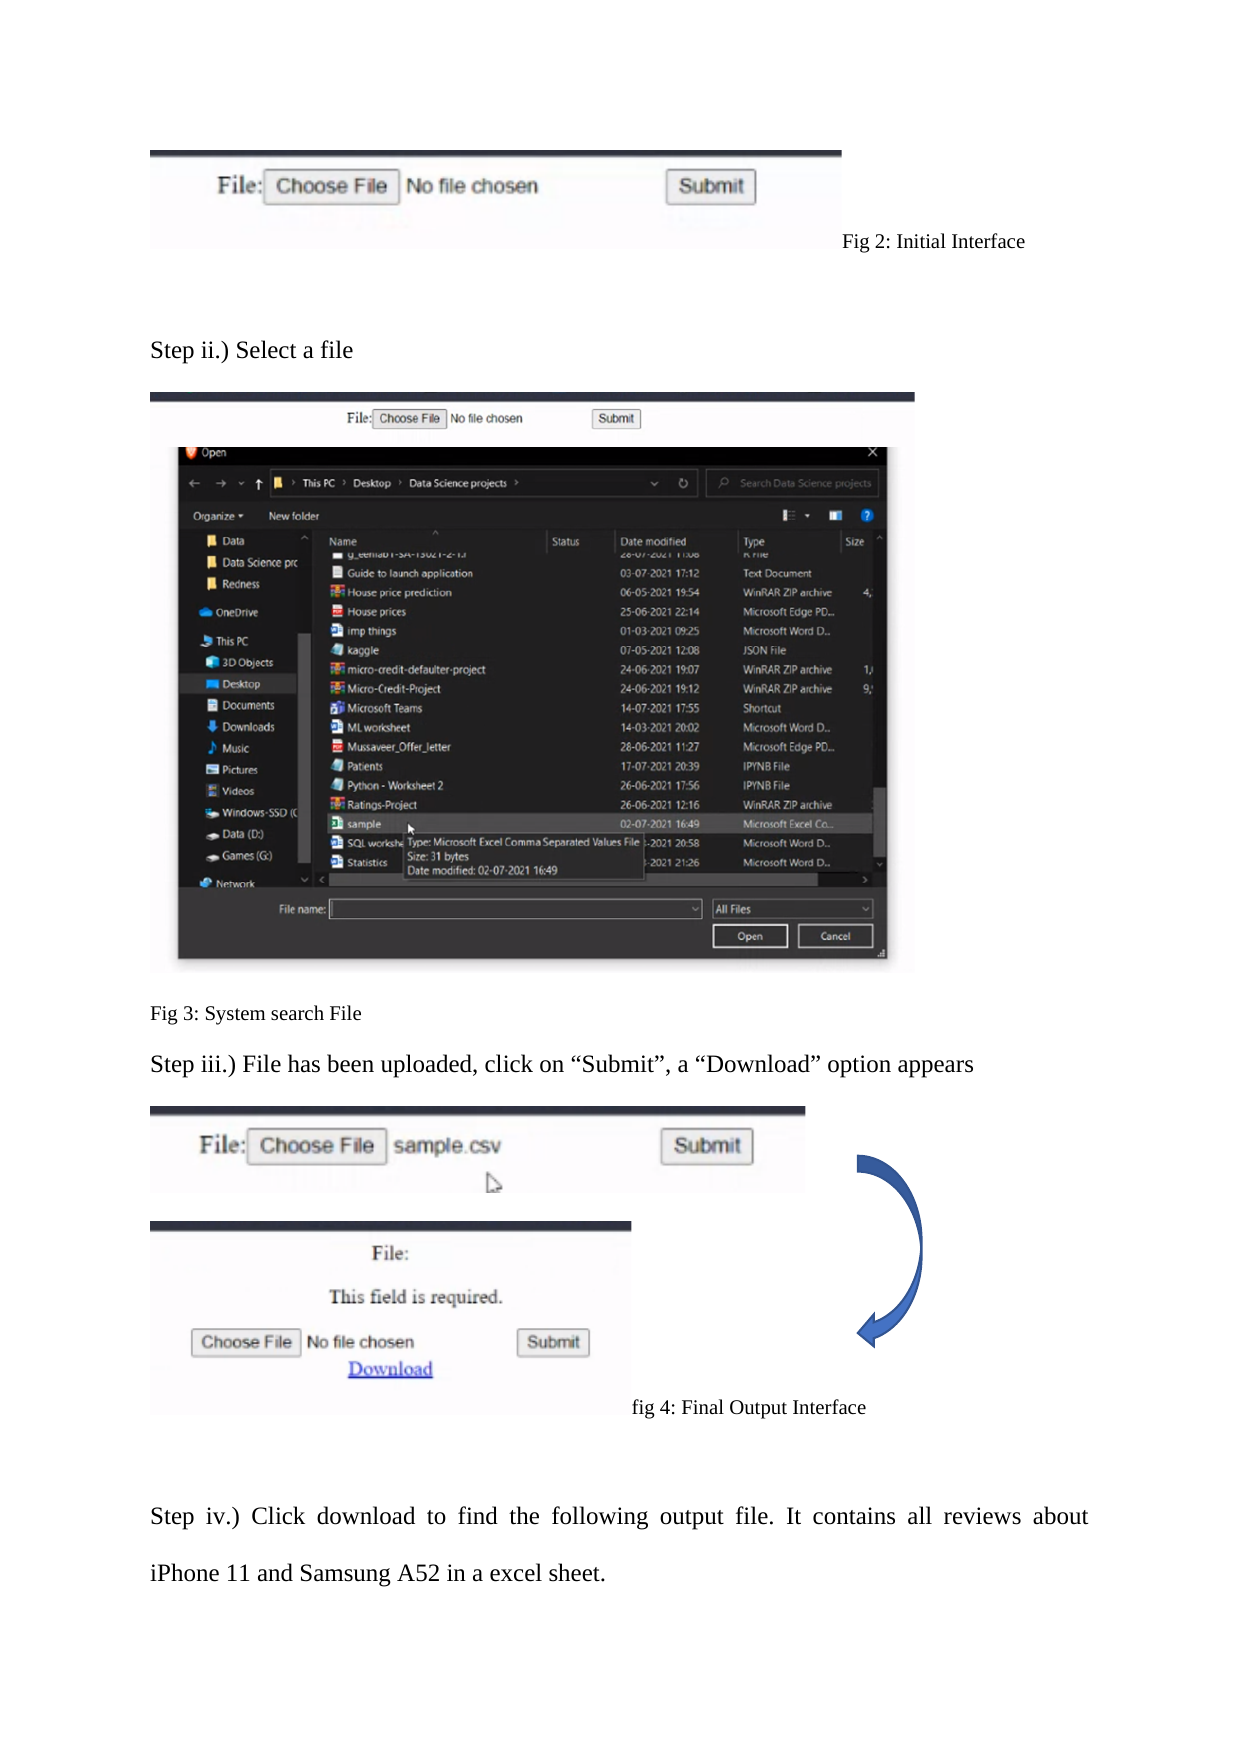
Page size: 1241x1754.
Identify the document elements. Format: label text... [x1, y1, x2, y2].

text Fig 3: System search File [150, 1001, 1090, 1025]
picture [150, 392, 915, 973]
picture [150, 1106, 806, 1193]
picture [150, 1221, 632, 1415]
text Step iii.) File has been uploaded, click on “Submit”, a “Download” option appears [150, 1049, 1090, 1078]
text Step iv.) Click download to find the following output file. It contains all reviews about iPhone 11 and Samsung A52 in a excel sheet. [150, 1501, 1090, 1587]
text Step ii.) Select a file [150, 335, 1090, 364]
picture [150, 150, 842, 249]
